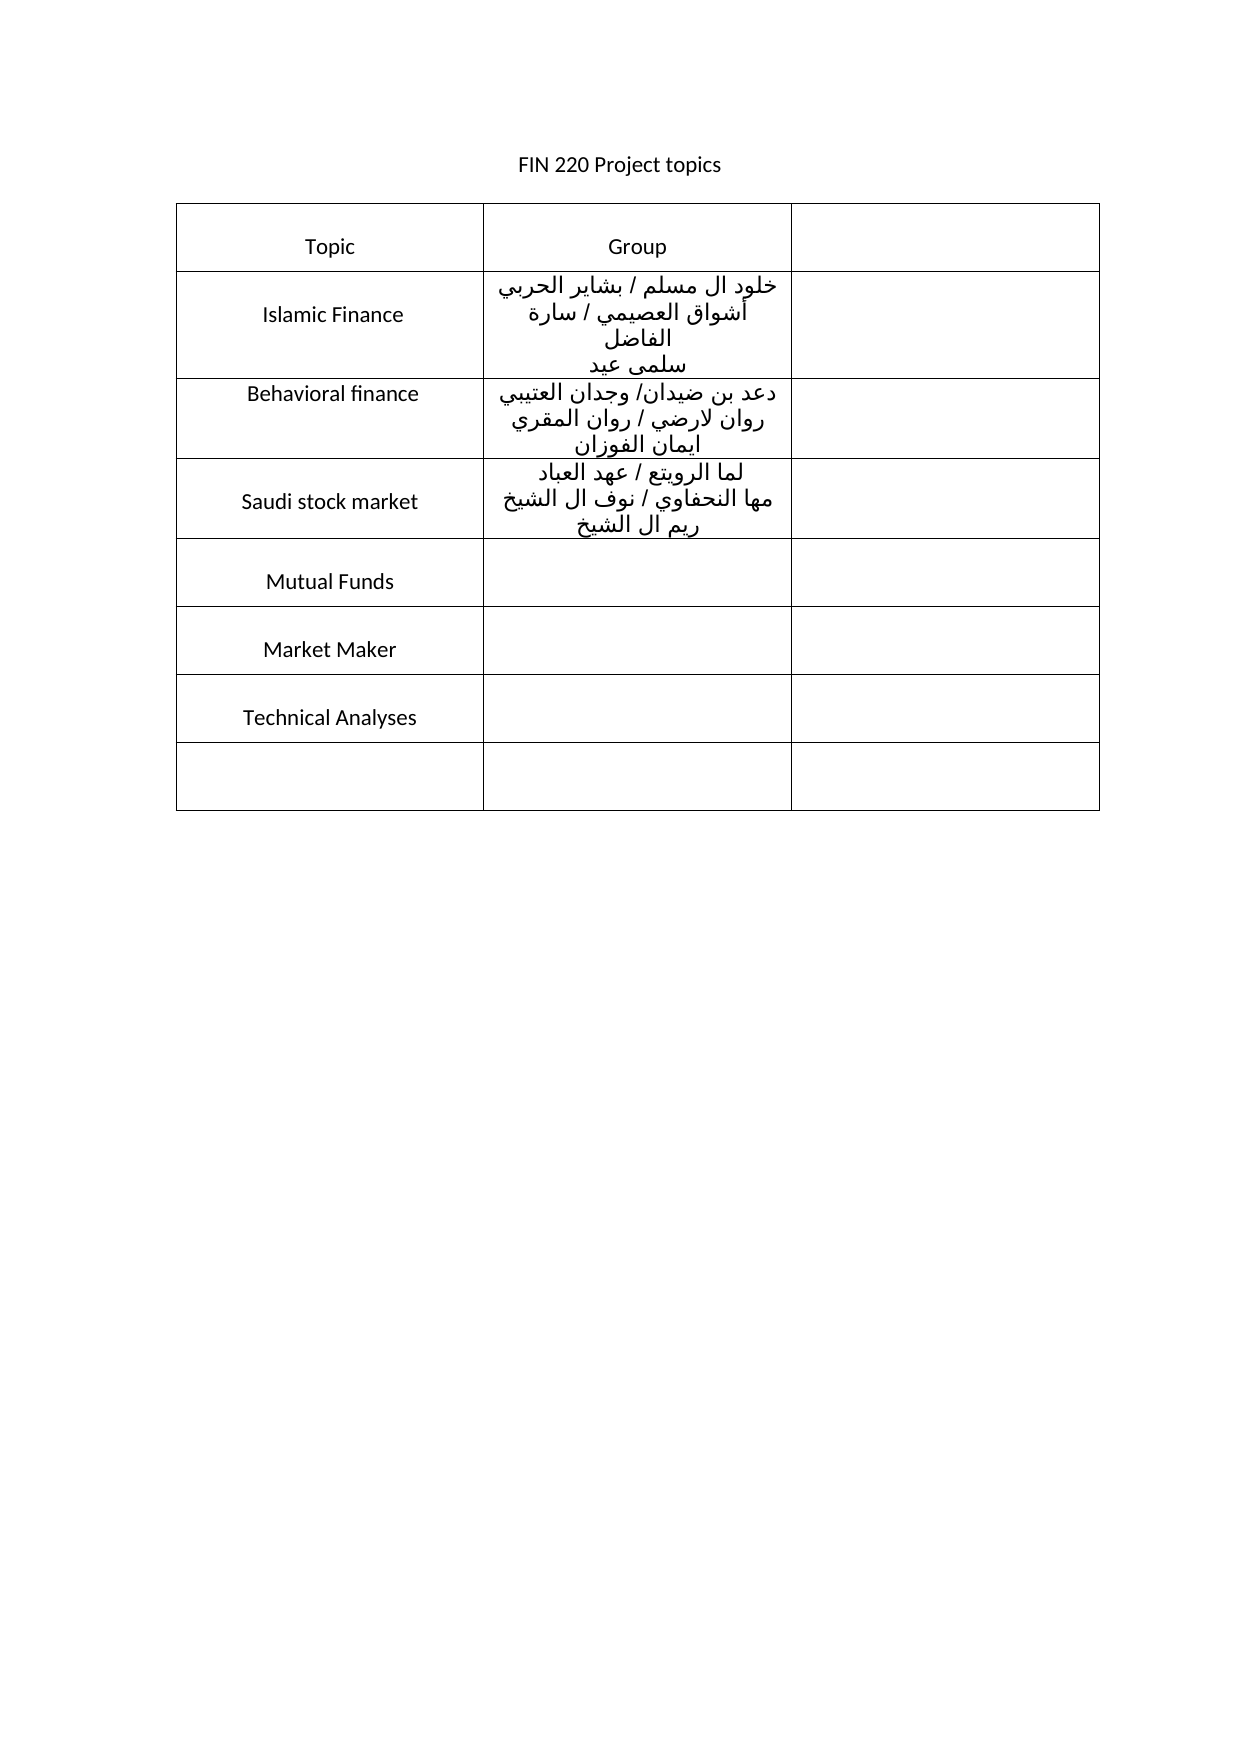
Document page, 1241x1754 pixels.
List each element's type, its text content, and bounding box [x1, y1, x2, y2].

table_cell [177, 743, 483, 810]
table_cell [792, 607, 1099, 674]
table_cell [484, 607, 791, 674]
table_cell [792, 743, 1099, 810]
table_cell Behavioral finance [177, 379, 483, 458]
table_cell Saudi stock market [177, 459, 483, 538]
table_cell Mutual Funds [177, 539, 483, 606]
table_cell [792, 379, 1099, 458]
table_header [792, 204, 1099, 271]
table_cell Islamic Finance [177, 272, 483, 378]
text FIN 220 Project topics [187, 150, 1053, 178]
table_cell [484, 539, 791, 606]
table_header Group [484, 204, 791, 271]
table_cell خلود ال مسلم / بشاير الحربي أشواق العصيمي / سارة الفاضل سلمى عيد [484, 272, 791, 378]
table_cell Technical Analyses [177, 675, 483, 742]
table_cell [484, 743, 791, 810]
table_cell لما الرويتع / عهد العباد مها النحفاوي / نوف ال الشيخ ريم ال الشيخ [484, 459, 791, 538]
table_cell [792, 272, 1099, 378]
table_cell Market Maker [177, 607, 483, 674]
table_cell [792, 675, 1099, 742]
table_header Topic [177, 204, 483, 271]
table_cell دعد بن ضيدان/ وجدان العتيبي روان لارضي / روان المقري ايمان الفوزان [484, 379, 791, 458]
table_cell [792, 539, 1099, 606]
table_cell [484, 675, 791, 742]
table_cell [792, 459, 1099, 538]
